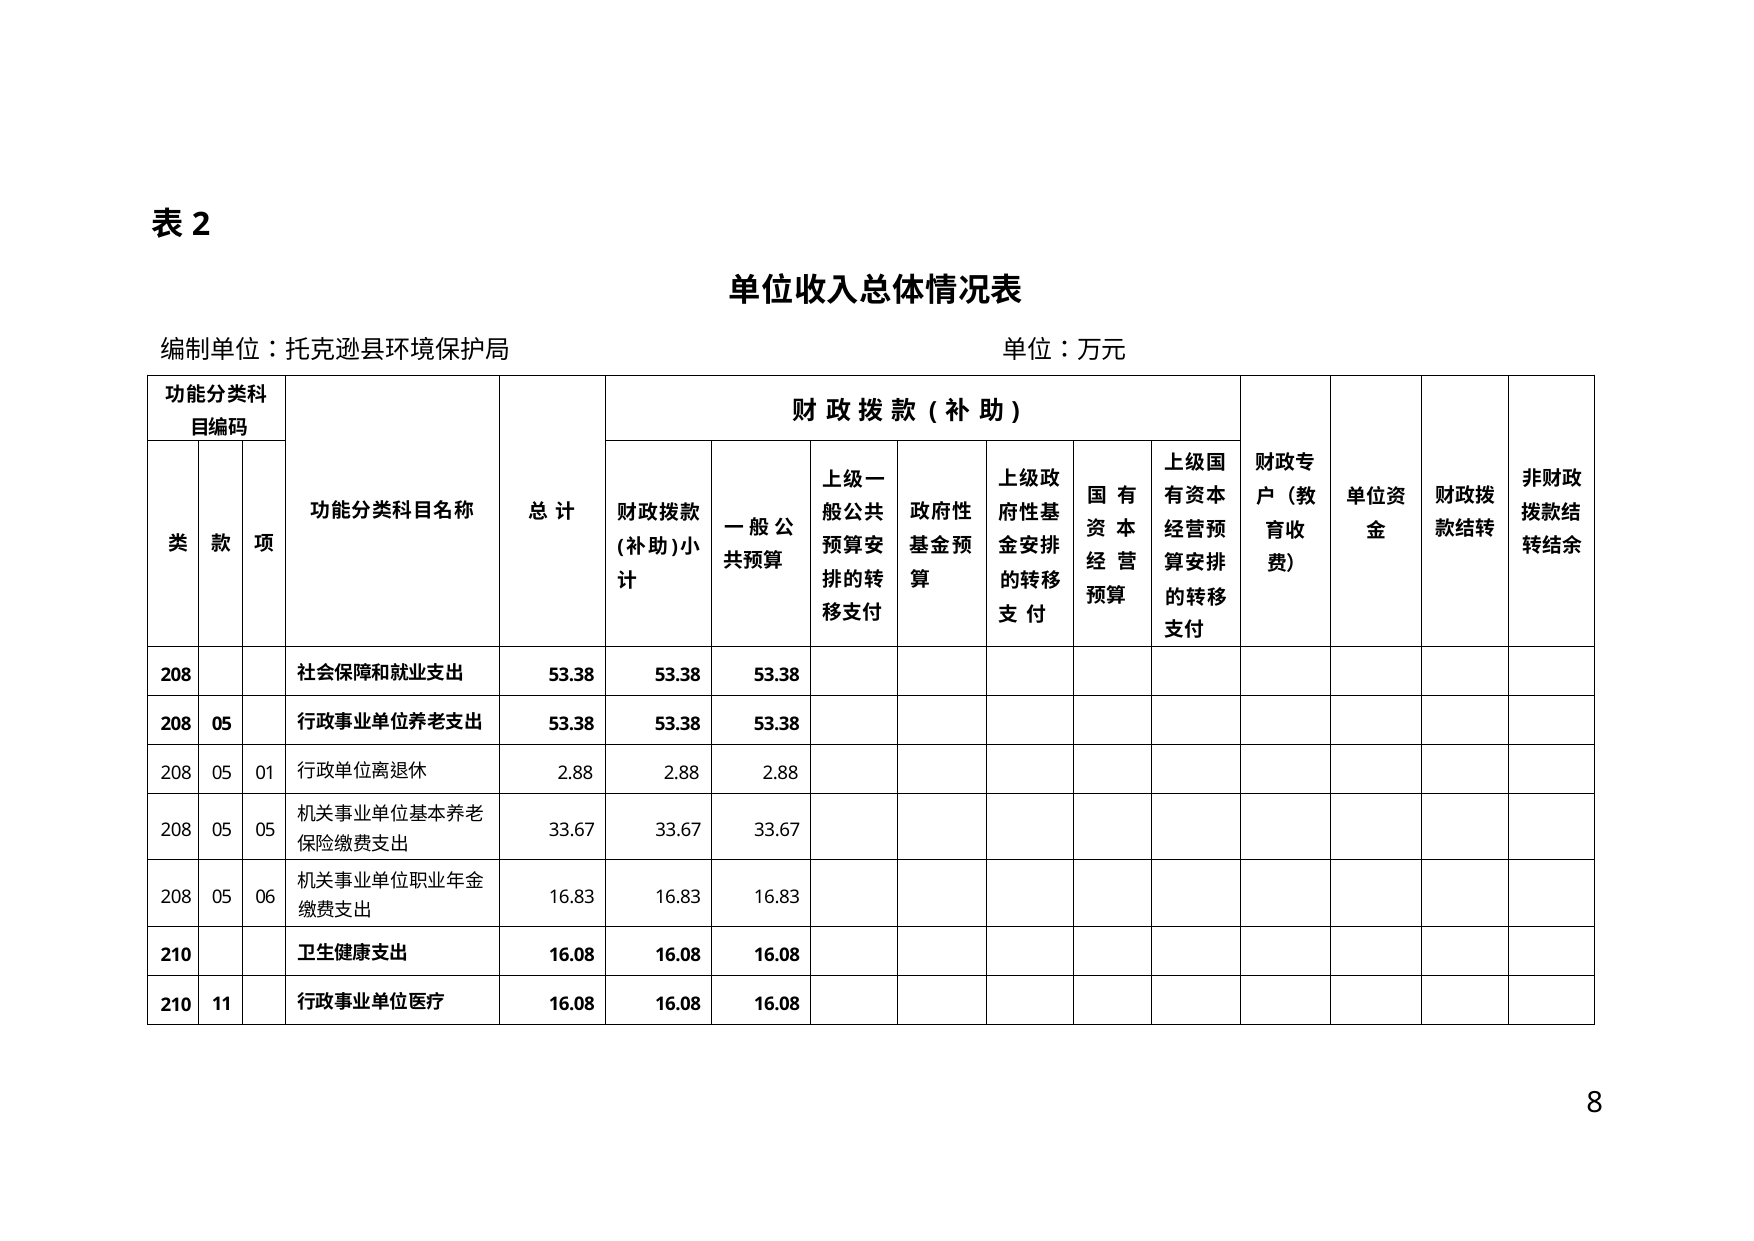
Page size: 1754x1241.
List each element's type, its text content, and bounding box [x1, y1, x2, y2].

table_cell [898, 794, 986, 859]
table_cell 05 [199, 696, 242, 743]
table_cell [243, 976, 285, 1024]
table_cell 53.38 [500, 696, 605, 743]
table_cell [987, 976, 1073, 1024]
table_cell 53.38 [500, 647, 605, 694]
table_cell [987, 860, 1073, 926]
table_cell [1074, 927, 1151, 975]
text 编制单位：托克逊县环境保护局 单位：万元 [160, 334, 1604, 364]
table_cell [1152, 696, 1240, 743]
table_cell [987, 794, 1073, 859]
table_cell [243, 647, 285, 694]
table_cell 53.38 [712, 696, 810, 743]
table_cell 行政事业单位养老支出 [286, 696, 499, 743]
table_header 财政拨 款结转 [1422, 376, 1508, 646]
table_cell [1331, 860, 1421, 926]
table_cell [1152, 647, 1240, 694]
table_cell 208 [148, 745, 198, 792]
table_cell [1422, 976, 1508, 1024]
table_cell [811, 927, 897, 975]
table_cell 2.88 [500, 745, 605, 792]
table_cell [1422, 647, 1508, 694]
table_cell [811, 794, 897, 859]
table_cell [1241, 927, 1330, 975]
table_cell [1152, 794, 1240, 859]
table_cell [1422, 794, 1508, 859]
table_cell [1241, 860, 1330, 926]
table_cell [1241, 745, 1330, 792]
table_cell 款 [199, 441, 242, 646]
table_cell [1509, 860, 1594, 926]
table_cell [1152, 860, 1240, 926]
table_cell [1331, 647, 1421, 694]
table_header 单位资 金 [1331, 376, 1421, 646]
table_cell 项 [243, 441, 285, 646]
table_cell [1152, 745, 1240, 792]
table_cell [1422, 745, 1508, 792]
table_cell 2.88 [606, 745, 711, 792]
table_cell [1509, 696, 1594, 743]
table_cell [1509, 927, 1594, 975]
table_cell 16.08 [606, 927, 711, 975]
table_cell [1074, 696, 1151, 743]
table_cell 05 [199, 860, 242, 926]
table_cell [1509, 647, 1594, 694]
table_cell 01 [243, 745, 285, 792]
table_cell [898, 860, 986, 926]
table_cell 53.38 [712, 647, 810, 694]
table_cell [243, 696, 285, 743]
table_cell [987, 647, 1073, 694]
table_cell [1331, 927, 1421, 975]
text 单位收入总体情况表 [728, 270, 1604, 310]
table_cell 财政拨款 (补助)小 计 [606, 441, 711, 646]
table_cell 16.08 [712, 927, 810, 975]
table_cell 05 [243, 794, 285, 859]
table_cell 16.83 [712, 860, 810, 926]
table_cell 2.88 [712, 745, 810, 792]
table_cell 33.67 [712, 794, 810, 859]
table_cell 33.67 [606, 794, 711, 859]
table_cell 国 有 资 本 经 营 预算 [1074, 441, 1151, 646]
table_cell 上级国 有资本 经营预 算安排 的转移 支付 [1152, 441, 1240, 646]
table_cell 16.08 [606, 976, 711, 1024]
table_cell [1074, 860, 1151, 926]
table_cell 210 [148, 976, 198, 1024]
table_cell [1422, 696, 1508, 743]
table_header 财政专 户（教 育收 费） [1241, 376, 1330, 646]
table_cell [898, 927, 986, 975]
table_cell [1152, 976, 1240, 1024]
table_cell 16.83 [606, 860, 711, 926]
table_cell 政府性 基金预 算 [898, 441, 986, 646]
table_header 功能分类科 目编码 [148, 376, 285, 440]
table_cell 卫生健康支出 [286, 927, 499, 975]
table_cell 208 [148, 696, 198, 743]
table_cell [1509, 976, 1594, 1024]
table_cell 33.67 [500, 794, 605, 859]
table_cell [898, 745, 986, 792]
table_cell 53.38 [606, 696, 711, 743]
table_cell 社会保障和就业支出 [286, 647, 499, 694]
table_cell 上级政 府性基 金安排 的转移 支 付 [987, 441, 1073, 646]
table_cell [898, 976, 986, 1024]
table_cell [1422, 927, 1508, 975]
table_cell [1331, 696, 1421, 743]
table_cell 06 [243, 860, 285, 926]
table_cell [811, 647, 897, 694]
table_cell 11 [199, 976, 242, 1024]
table_cell [1509, 745, 1594, 792]
table_cell [1422, 860, 1508, 926]
table_cell 208 [148, 647, 198, 694]
table_cell 05 [199, 745, 242, 792]
table_cell [1241, 647, 1330, 694]
table_header 财 政 拨 款 ( 补 助 ) [606, 376, 1240, 440]
table_cell [199, 927, 242, 975]
table_header 非财政 拨款结 转结余 [1509, 376, 1594, 646]
table_cell [1331, 976, 1421, 1024]
table_cell [243, 927, 285, 975]
table_cell 机关事业单位职业年金 缴费支出 [286, 860, 499, 926]
table_header 总 计 [500, 376, 605, 646]
table_cell [1509, 794, 1594, 859]
table_cell 16.83 [500, 860, 605, 926]
table_cell [1074, 794, 1151, 859]
table_cell [1074, 647, 1151, 694]
table_cell [1241, 696, 1330, 743]
table_cell [1331, 745, 1421, 792]
table_cell [1331, 794, 1421, 859]
table_cell 05 [199, 794, 242, 859]
table_cell [811, 745, 897, 792]
table_cell [987, 745, 1073, 792]
table_cell 16.08 [500, 976, 605, 1024]
table_cell 一 般 公 共预算 [712, 441, 810, 646]
table_cell [1241, 794, 1330, 859]
table_cell [199, 647, 242, 694]
table_cell [811, 696, 897, 743]
table_cell [1152, 927, 1240, 975]
table_cell [898, 696, 986, 743]
table_cell [1074, 745, 1151, 792]
text 表 2 [151, 203, 1604, 244]
table_cell 16.08 [500, 927, 605, 975]
table_cell 16.08 [712, 976, 810, 1024]
table_header 功能分类科目名称 [286, 376, 499, 646]
table_cell [987, 696, 1073, 743]
table_cell 210 [148, 927, 198, 975]
table_cell [811, 976, 897, 1024]
table_cell [811, 860, 897, 926]
table_cell 机关事业单位基本养老 保险缴费支出 [286, 794, 499, 859]
table_cell 类 [148, 441, 198, 646]
table_cell 208 [148, 860, 198, 926]
table_cell 上级一 般公共 预算安 排的转 移支付 [811, 441, 897, 646]
table_cell 行政单位离退休 [286, 745, 499, 792]
table_cell 53.38 [606, 647, 711, 694]
table_cell [1074, 976, 1151, 1024]
table_cell 行政事业单位医疗 [286, 976, 499, 1024]
table_cell [1241, 976, 1330, 1024]
table_cell [898, 647, 986, 694]
table_cell [987, 927, 1073, 975]
table_cell 208 [148, 794, 198, 859]
